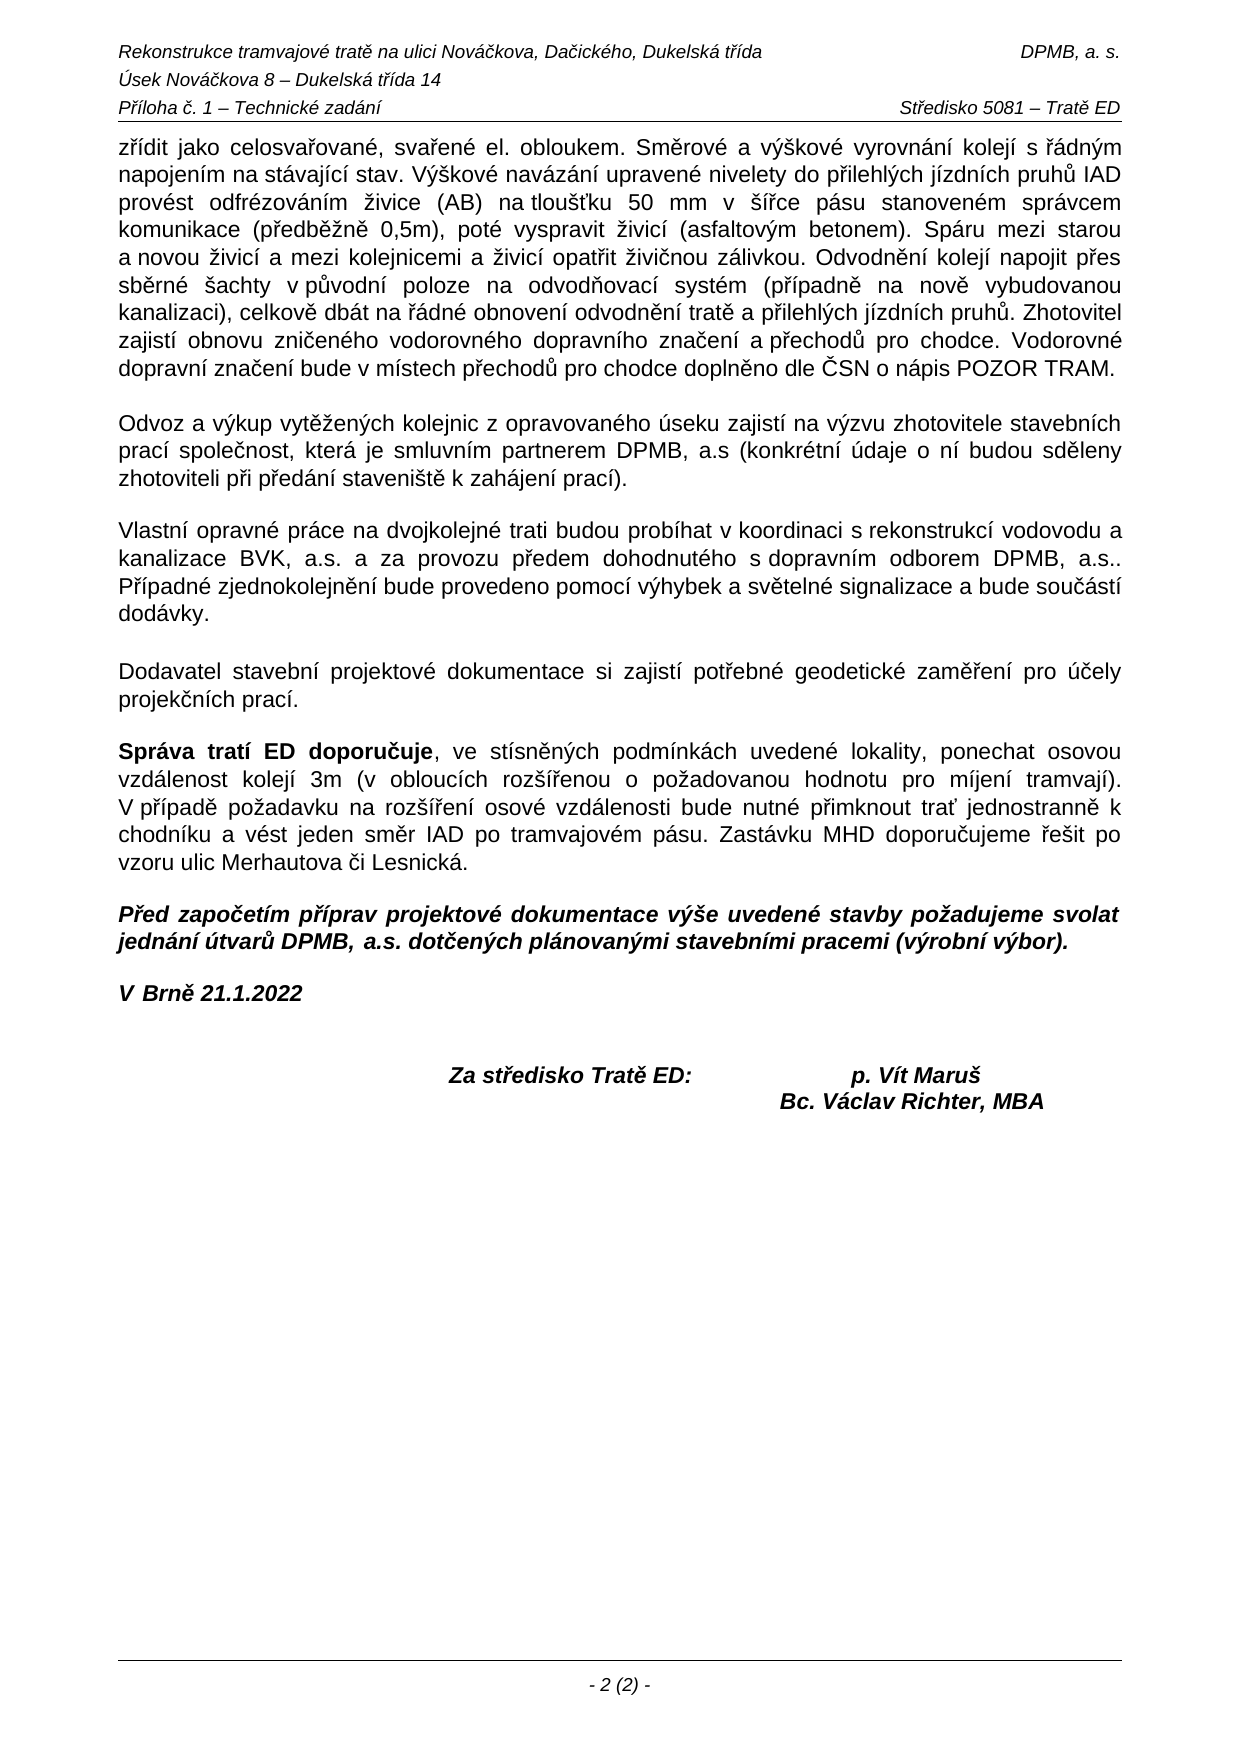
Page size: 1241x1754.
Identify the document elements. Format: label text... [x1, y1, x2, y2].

text Před započetím příprav projektové dokumentace výše uvedené stavby požadujeme svolat jednání útvarů DPMB, a.s. dotčených plánovanými stavebními pracemi (výrobní výbor). [118, 901, 1122, 954]
text V Brně 21.1.2022 [118, 980, 1122, 1007]
text Vlastní opravné práce na dvojkolejné trati budou probíhat v koordinaci s rekonstrukcí vodovodu a kanalizace BVK, a.s. a za provozu předem dohodnutého s dopravním odborem DPMB, a.s.. Případné zjednokolejnění bude provedeno pomocí výhybek a světelné signalizace a bude součástí dodávky. [118, 517, 1122, 627]
text Za středisko Tratě ED: p. Vít Maruš [118, 1062, 1122, 1088]
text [118, 134, 1122, 381]
text Odvoz a výkup vytěžených kolejnic z opravovaného úseku zajistí na výzvu zhotovitele stavebních prací společnost, která je smluvním partnerem DPMB, a.s (konkrétní údaje o ní budou sděleny zhotoviteli při předání staveniště k zahájení prací). [118, 410, 1122, 491]
text Bc. Václav Richter, MBA [118, 1088, 1122, 1114]
text Správa tratí ED doporučuje, ve stísněných podmínkách uvedené lokality, ponechat osovou vzdálenost kolejí 3m (v obloucích rozšířenou o požadovanou hodnotu pro míjení tramvají). V případě požadavku na rozšíření osové vzdálenosti bude nutné přimknout trať jednostranně k chodníku a vést jeden směr IAD po tramvajovém pásu. Zastávku MHD doporučujeme řešit po vzoru ulic Merhautova či Lesnická. [118, 738, 1122, 875]
text Dodavatel stavební projektové dokumentace si zajistí potřebné geodetické zaměření pro účely projekčních prací. [118, 658, 1122, 712]
